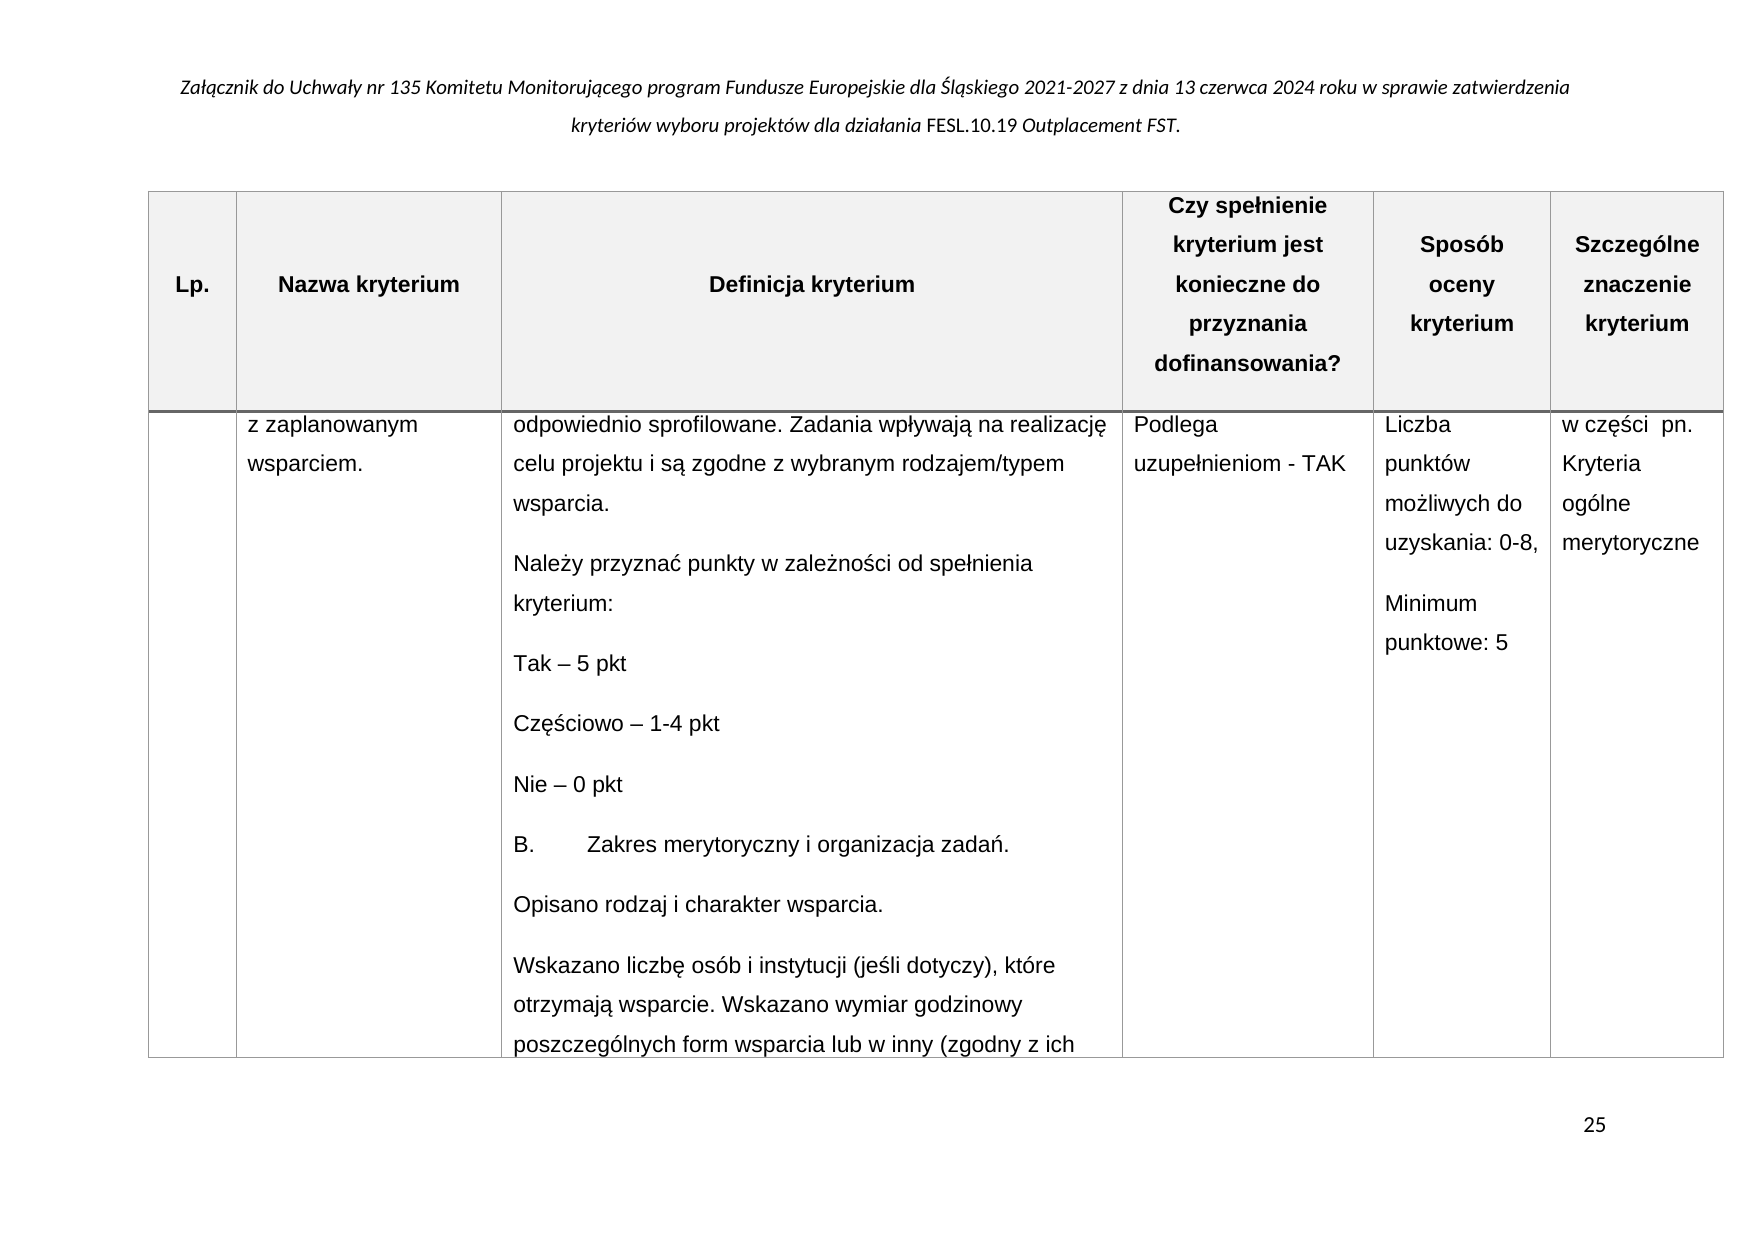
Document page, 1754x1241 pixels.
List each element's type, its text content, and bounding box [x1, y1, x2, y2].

table_cell Zadania w projekcie zostały zaplanowane i opisane w sposób zgodny z zaplanowanym wsparciem. [237, 413, 501, 1057]
table_cell A. Powiązanie zadań z grupą docelową i celem projektu. Zadania odpowiadają na potrzeby grupy docelowej i są odpowiednio sprofilowane. Zadania wpływają na realizację celu projektu i są zgodne z wybranym rodzajem/typem wsparcia. Należy przyznać punkty w zależności od spełnienia kryterium: Tak – 5 pkt Częściowo – 1-4 pkt Nie – 0 pkt B. Zakres merytoryczny i organizacja zadań. Opisano rodzaj i charakter wsparcia. Wskazano liczbę osób i instytucji (jeśli dotyczy), które otrzymają wsparcie. Wskazano wymiar godzinowy poszczególnych form wsparcia lub w inny (zgodny z ich specyfiką) sposób określono sposób ich organizacji. Terminy rozpoczęcia i zakończenia zadań oraz kolejność realizacji poszczególnych form wsparcia gwarantują efektywną realizację projektu. Wskazano podmioty realizujące działania w ramach zadań, zaangażowaną kadrę, w tym wymagane kwalifikacje czy doświadczenie. Należy przyznać punkty w zależności od spełnienia kryterium: Tak – 3 pkt Częściowo – 1-2 pkt (w zależności od skali uchybień Nie – 0 pkt [502, 413, 1122, 1057]
table_header Definicja kryterium [502, 192, 1122, 410]
table_cell – TAK (minimum punktowe) Podlega uzupełnieniom - TAK [1123, 413, 1373, 1057]
table_cell Kryterium merytoryczne punktowe Liczba punktów możliwych do uzyskania: 0-8, Minimum punktowe: 5 [1374, 413, 1550, 1057]
table_header Lp. [149, 192, 236, 410]
table_cell Kryterium rozstrzygające zgodnie z opisem w części pn. Kryteria ogólne merytoryczne [1551, 413, 1723, 1057]
table_header Sposób oceny kryterium [1374, 192, 1550, 410]
table_header Nazwa kryterium [237, 192, 501, 410]
table_header Czy spełnienie kryterium jest konieczne do przyznania dofinansowania? [1123, 192, 1373, 410]
table_header Szczególne znaczenie kryterium [1551, 192, 1723, 410]
table_cell [149, 413, 236, 1057]
